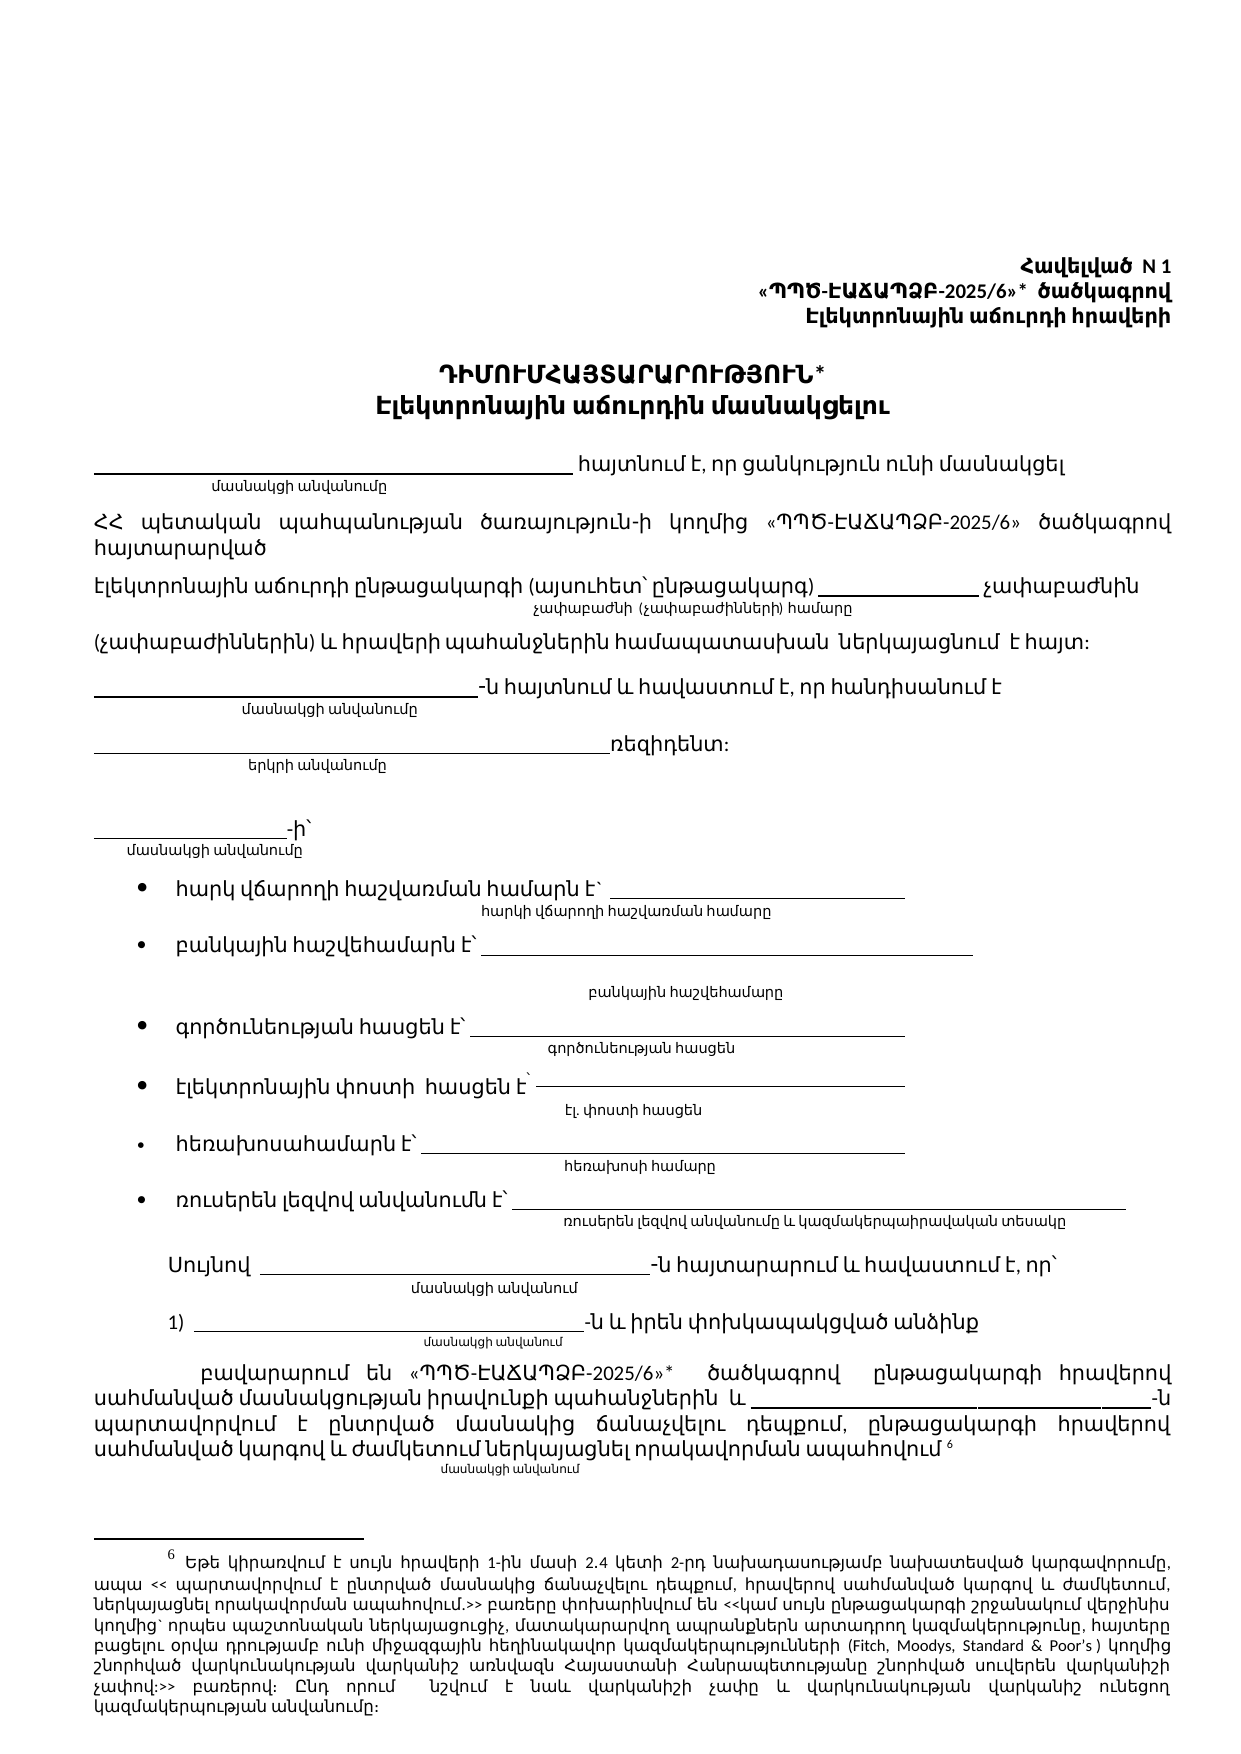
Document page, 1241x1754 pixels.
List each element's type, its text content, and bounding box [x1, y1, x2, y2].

text Սույնով -ն հայտարարում և հավաստում է, որ՝ [94, 1248, 1171, 1279]
text ռուսերեն լեզվով անվանումը և կազմակերպաիրավական տեսակը [94, 1213, 1171, 1243]
text չափաբաժնի (չափաբաժինների) համարը [94, 599, 1171, 629]
text մասնակցի անվանում [94, 1335, 1171, 1360]
text Հավելված N 1 [94, 253, 1171, 278]
list ռուսերեն լեզվով անվանումն է՝ [138, 1187, 1171, 1213]
text գործունեության հասցեն [94, 1040, 1171, 1070]
list հեռախոսահամարն է՝ [138, 1131, 1171, 1157]
text մասնակցի անվանում [94, 1462, 1171, 1487]
list գործունեության հասցեն է՝ [138, 1014, 1171, 1040]
text բավարարում են «ՊՊԾ-ԷԱՃԱՊՁԲ-2025/6»* ծածկագրով ընթացակարգի հրավերով սահմանված մասնակցության իրավունքի պահանջներին և -ն պարտավորվում է ընտրված մասնակից ճանաչվելու դեպքում, ընթացակարգի հրավերով սահմանված կարգով և ժամկետում ներկայացնել որակավորման ապահովում [94, 1360, 1171, 1462]
text 1) -ն և իրեն փոխկապակցված անձինք [94, 1309, 1171, 1335]
list բանկային հաշվեհամարն է՝ [138, 933, 1171, 983]
text էլեկտրոնային աճուրդի ընթացակարգի (այսուհետ՝ ընթացակարգ) չափաբաժնին [94, 573, 1171, 599]
text հեռախոսի համարը [462, 1157, 1171, 1187]
text երկրի անվանումը [94, 756, 1171, 787]
text մասնակցի անվանումը [94, 701, 1171, 731]
text ՀՀ պետական պահպանության ծառայություն-ի կողմից «ՊՊԾ-ԷԱՃԱՊՁԲ-2025/6» ծածկագրով հայտարարված [94, 507, 1171, 561]
text բանկային հաշվեհամարը [94, 983, 1171, 1014]
text մասնակցի անվանումը [94, 841, 1171, 872]
text մասնակցի անվանում [94, 1279, 1171, 1309]
text ԴԻՄՈՒՄՀԱՅՏԱՐԱՐՈՒԹՅՈՒՆ* [94, 360, 1171, 390]
text (չափաբաժիններին) և հրավերի պահանջներին համապատասխան ներկայացնում է հայտ: [94, 629, 1171, 655]
text «ՊՊԾ-ԷԱՃԱՊՁԲ-2025/6»* ծածկագրով [94, 278, 1171, 304]
text -ի՝ [94, 816, 1171, 841]
list էլեկտրոնային փոստի հասցեն է՝ [138, 1070, 1171, 1101]
text հարկի վճարողի հաշվառման համարը [94, 902, 1171, 933]
text -ն հայտնում և հավաստում է, որ հանդիսանում է [94, 670, 1171, 701]
list հարկ վճարողի հաշվառման համարն է` [138, 872, 1171, 902]
text էլ. փոստի հասցեն [94, 1101, 1171, 1131]
text մասնակցի անվանումը [94, 477, 1171, 507]
text ռեզիդենտ: [94, 731, 1171, 756]
text Էլեկտրոնային աճուրդի հրավերի [94, 304, 1171, 329]
text հայտնում է, որ ցանկություն ունի մասնակցել [94, 451, 1171, 477]
subtitle Էլեկտրոնային աճուրդին մասնակցելու [94, 390, 1171, 421]
